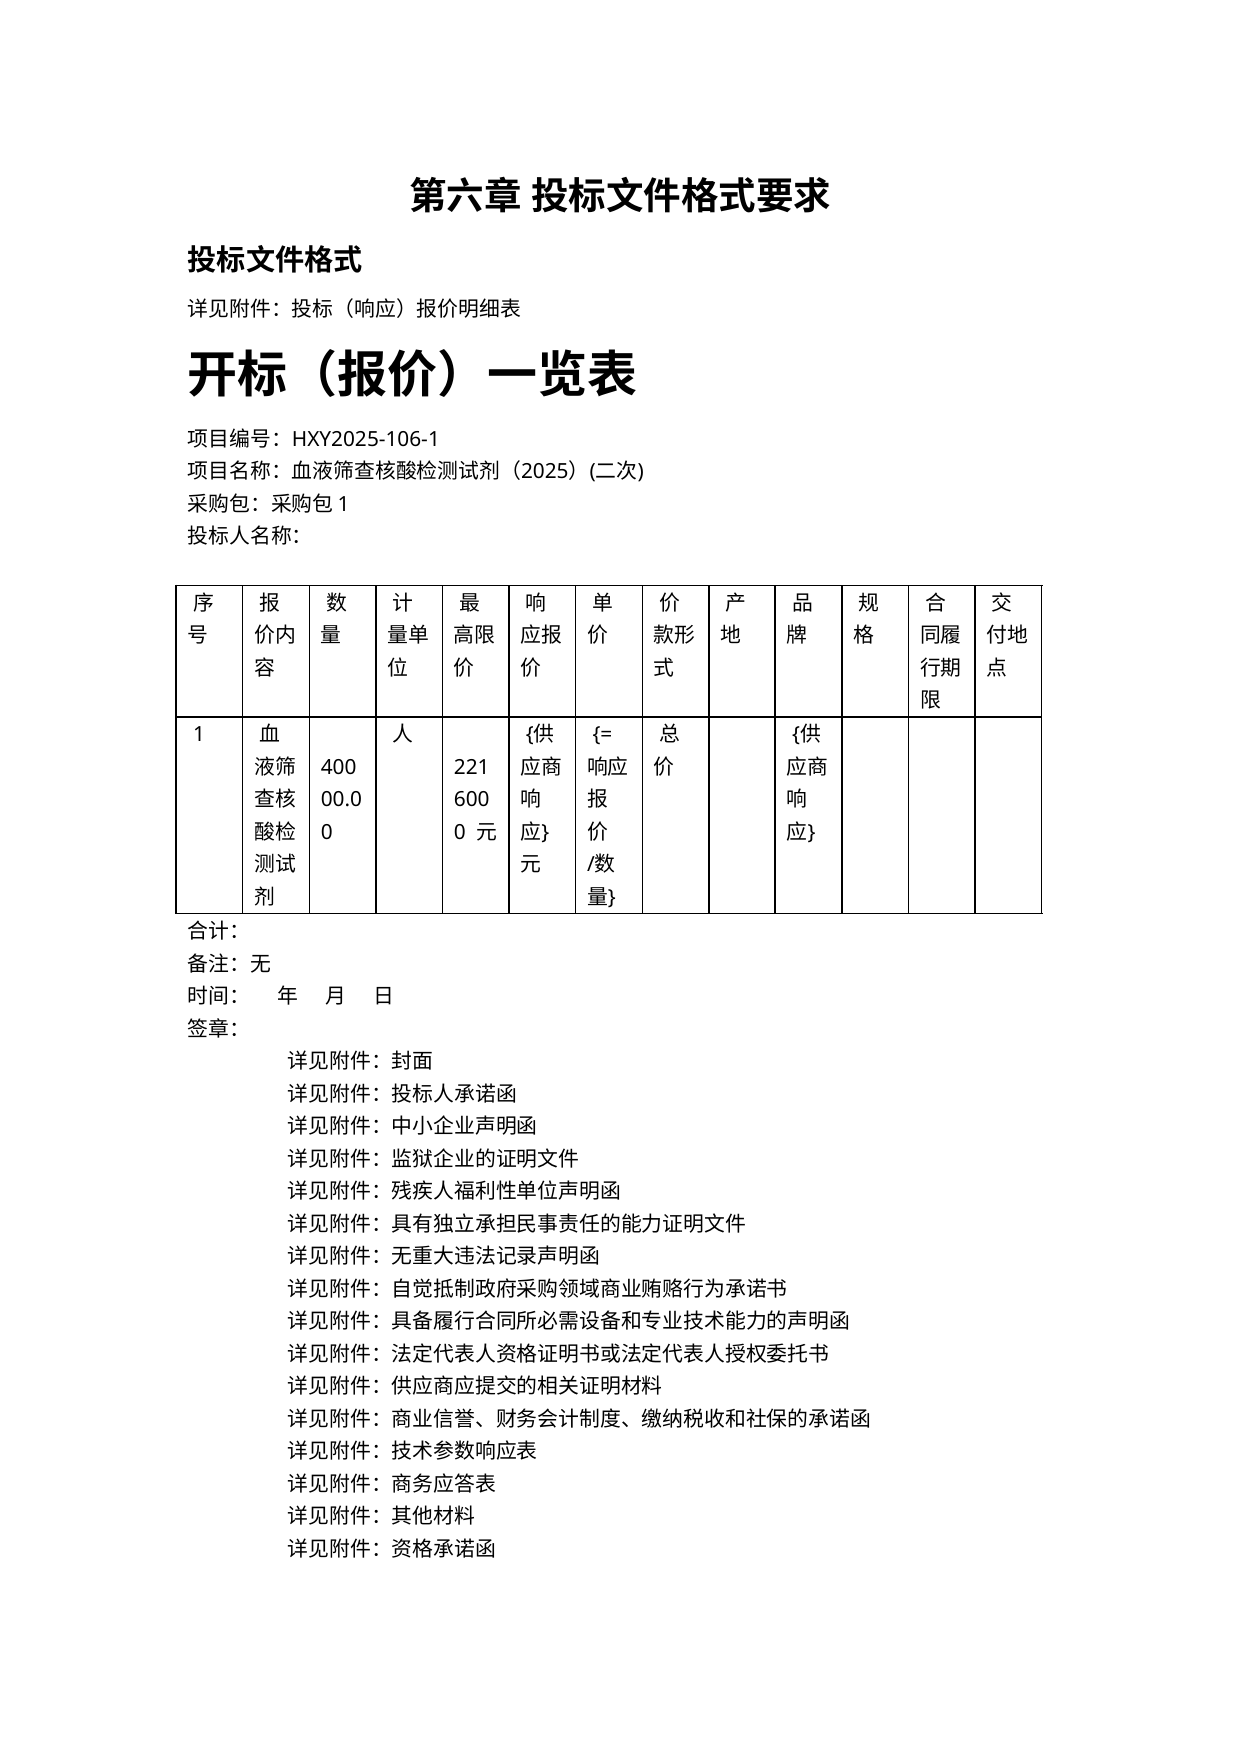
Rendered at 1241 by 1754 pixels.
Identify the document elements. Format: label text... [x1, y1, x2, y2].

table_header 报价内容 [243, 586, 309, 716]
text 详见附件：商业信誉、财务会计制度、缴纳税收和社保的承诺函 [187, 1402, 1053, 1434]
text 详见附件：资格承诺函 [187, 1532, 1053, 1564]
table_header 产地 [710, 586, 774, 716]
text 项目名称：血液筛查核酸检测试剂（2025）(二次) [187, 454, 1053, 487]
text 详见附件：自觉抵制政府采购领域商业贿赂行为承诺书 [187, 1272, 1053, 1304]
text 第六章 投标文件格式要求 [187, 162, 1053, 227]
text 详见附件：无重大违法记录声明函 [187, 1239, 1053, 1272]
text 详见附件：残疾人福利性单位声明函 [187, 1174, 1053, 1207]
text 详见附件：投标人承诺函 [187, 1077, 1053, 1109]
text 详见附件：具备履行合同所必需设备和专业技术能力的声明函 [187, 1304, 1053, 1337]
text 时间： 年 月 日 [187, 979, 1053, 1012]
table_header 数量 [310, 586, 375, 716]
text 签章： [187, 1012, 1053, 1044]
text 投标人名称： [187, 519, 1053, 552]
text 详见附件：中小企业声明函 [187, 1109, 1053, 1142]
text 采购包：采购包1 [187, 487, 1053, 519]
text 合计： [187, 914, 1053, 947]
text 详见附件：技术参数响应表 [187, 1434, 1053, 1467]
table_header 品牌 [776, 586, 841, 716]
text 详见附件：供应商应提交的相关证明材料 [187, 1369, 1053, 1402]
table_cell 2216000 元 [443, 718, 508, 913]
table_cell [843, 718, 908, 913]
text 详见附件：具有独立承担民事责任的能力证明文件 [187, 1207, 1053, 1239]
text 详见附件：商务应答表 [187, 1467, 1053, 1499]
text 开标（报价）一览表 [187, 324, 1053, 422]
table_cell 人 [377, 718, 442, 913]
table_cell 40000.00 [310, 718, 375, 913]
table_cell {=响应报价/数量} [576, 718, 642, 913]
table_cell {供应商响应} [776, 718, 841, 913]
text 详见附件：监狱企业的证明文件 [187, 1142, 1053, 1174]
table_cell 总价 [643, 718, 708, 913]
table_header 序号 [177, 586, 242, 716]
text 项目编号：HXY2025-106-1 [187, 422, 1053, 454]
table_header 单价 [576, 586, 642, 716]
table_header 规格 [843, 586, 908, 716]
table_header 价款形式 [643, 586, 708, 716]
table_cell 1 [177, 718, 242, 913]
table_cell [976, 718, 1041, 913]
text 详见附件：封面 [187, 1044, 1053, 1077]
table_cell 血液筛查核酸检测试剂 [243, 718, 309, 913]
text 备注：无 [187, 947, 1053, 979]
table_cell {供应商响应} 元 [510, 718, 575, 913]
table_cell [909, 718, 974, 913]
table_header 计量单位 [377, 586, 442, 716]
text 详见附件：其他材料 [187, 1499, 1053, 1532]
table_header 响应报价 [510, 586, 575, 716]
text 投标文件格式 [187, 227, 1053, 292]
text 详见附件：法定代表人资格证明书或法定代表人授权委托书 [187, 1337, 1053, 1369]
table_header 合同履行期限 [909, 586, 974, 716]
table_header 最高限价 [443, 586, 508, 716]
text 详见附件：投标（响应）报价明细表 [187, 292, 1053, 324]
table_cell [710, 718, 774, 913]
table_header 交付地点 [976, 586, 1041, 716]
